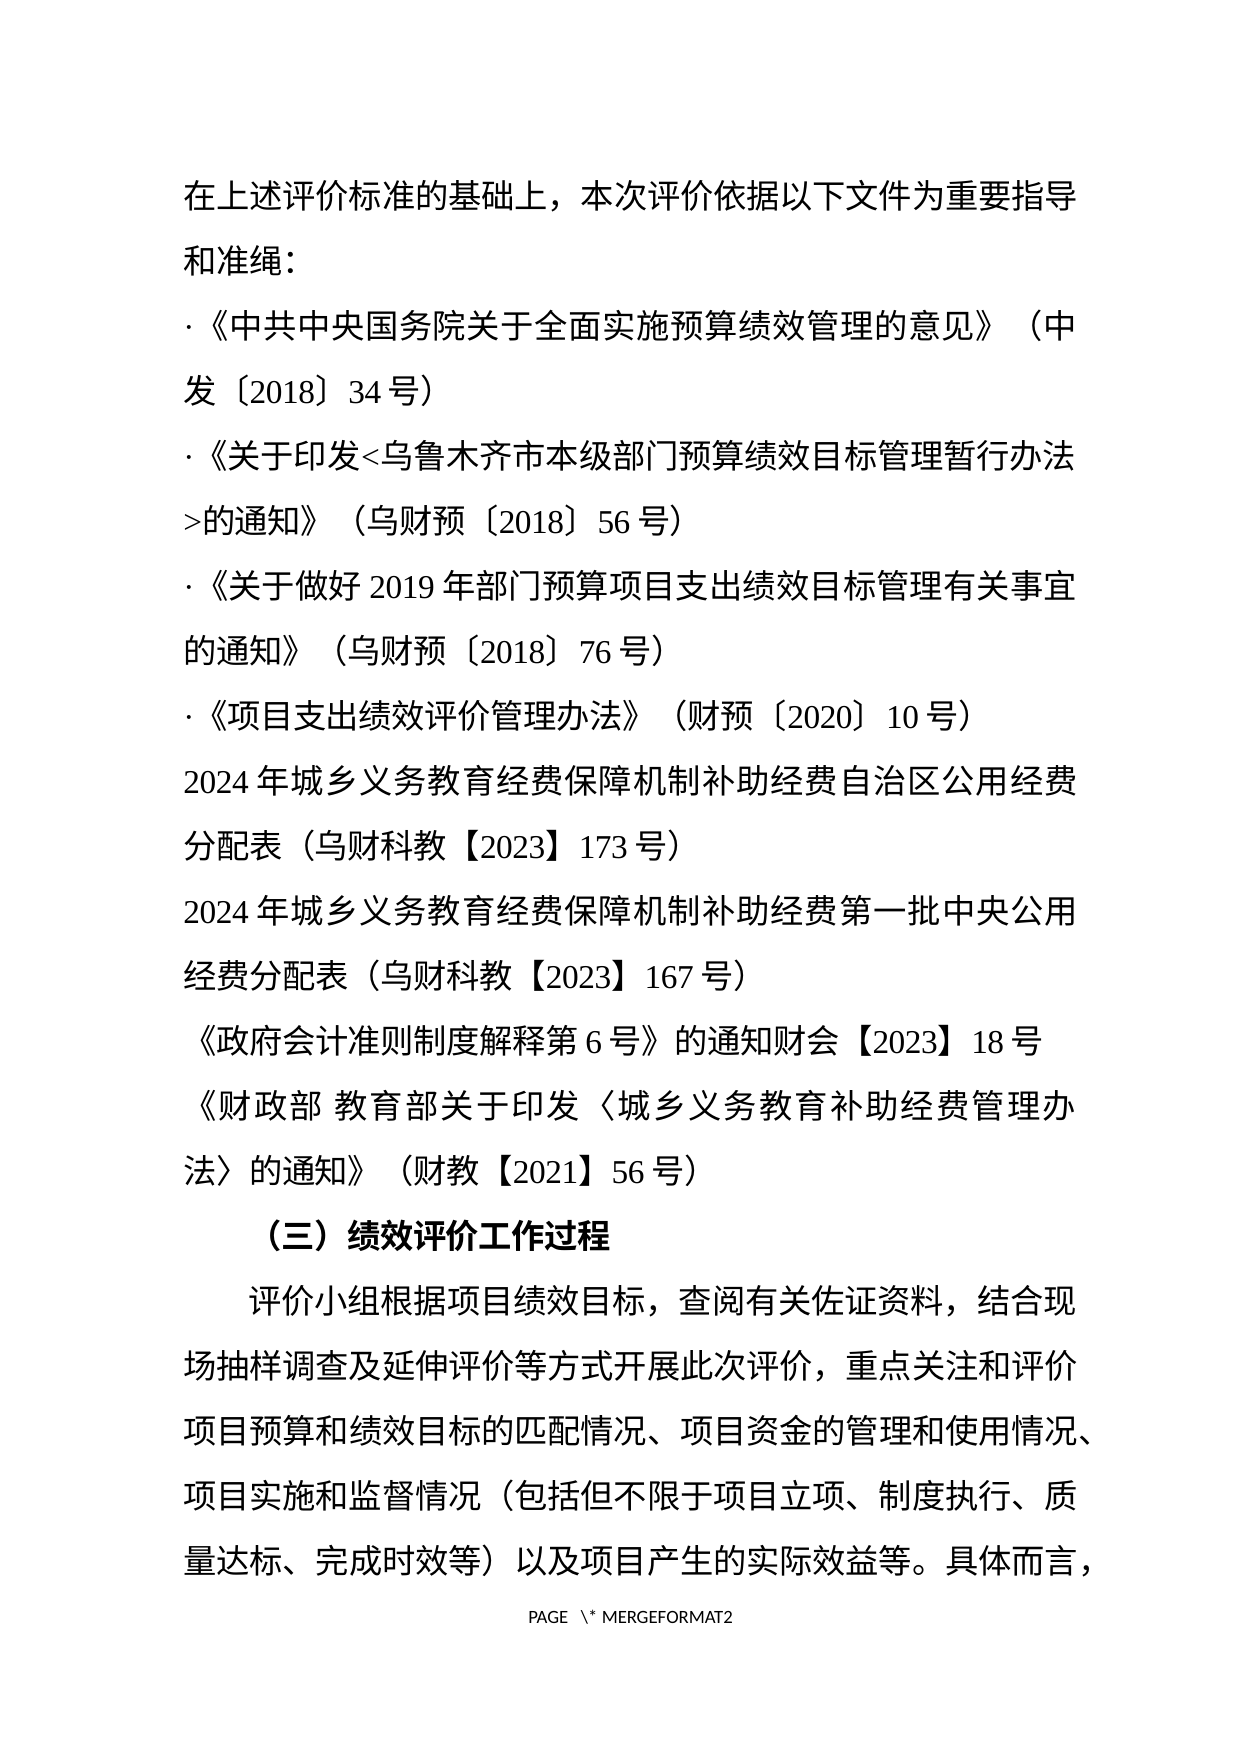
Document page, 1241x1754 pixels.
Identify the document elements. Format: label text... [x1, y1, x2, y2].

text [183, 162, 1078, 1202]
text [183, 1267, 1078, 1592]
text （三）绩效评价工作过程 [183, 1202, 1078, 1267]
